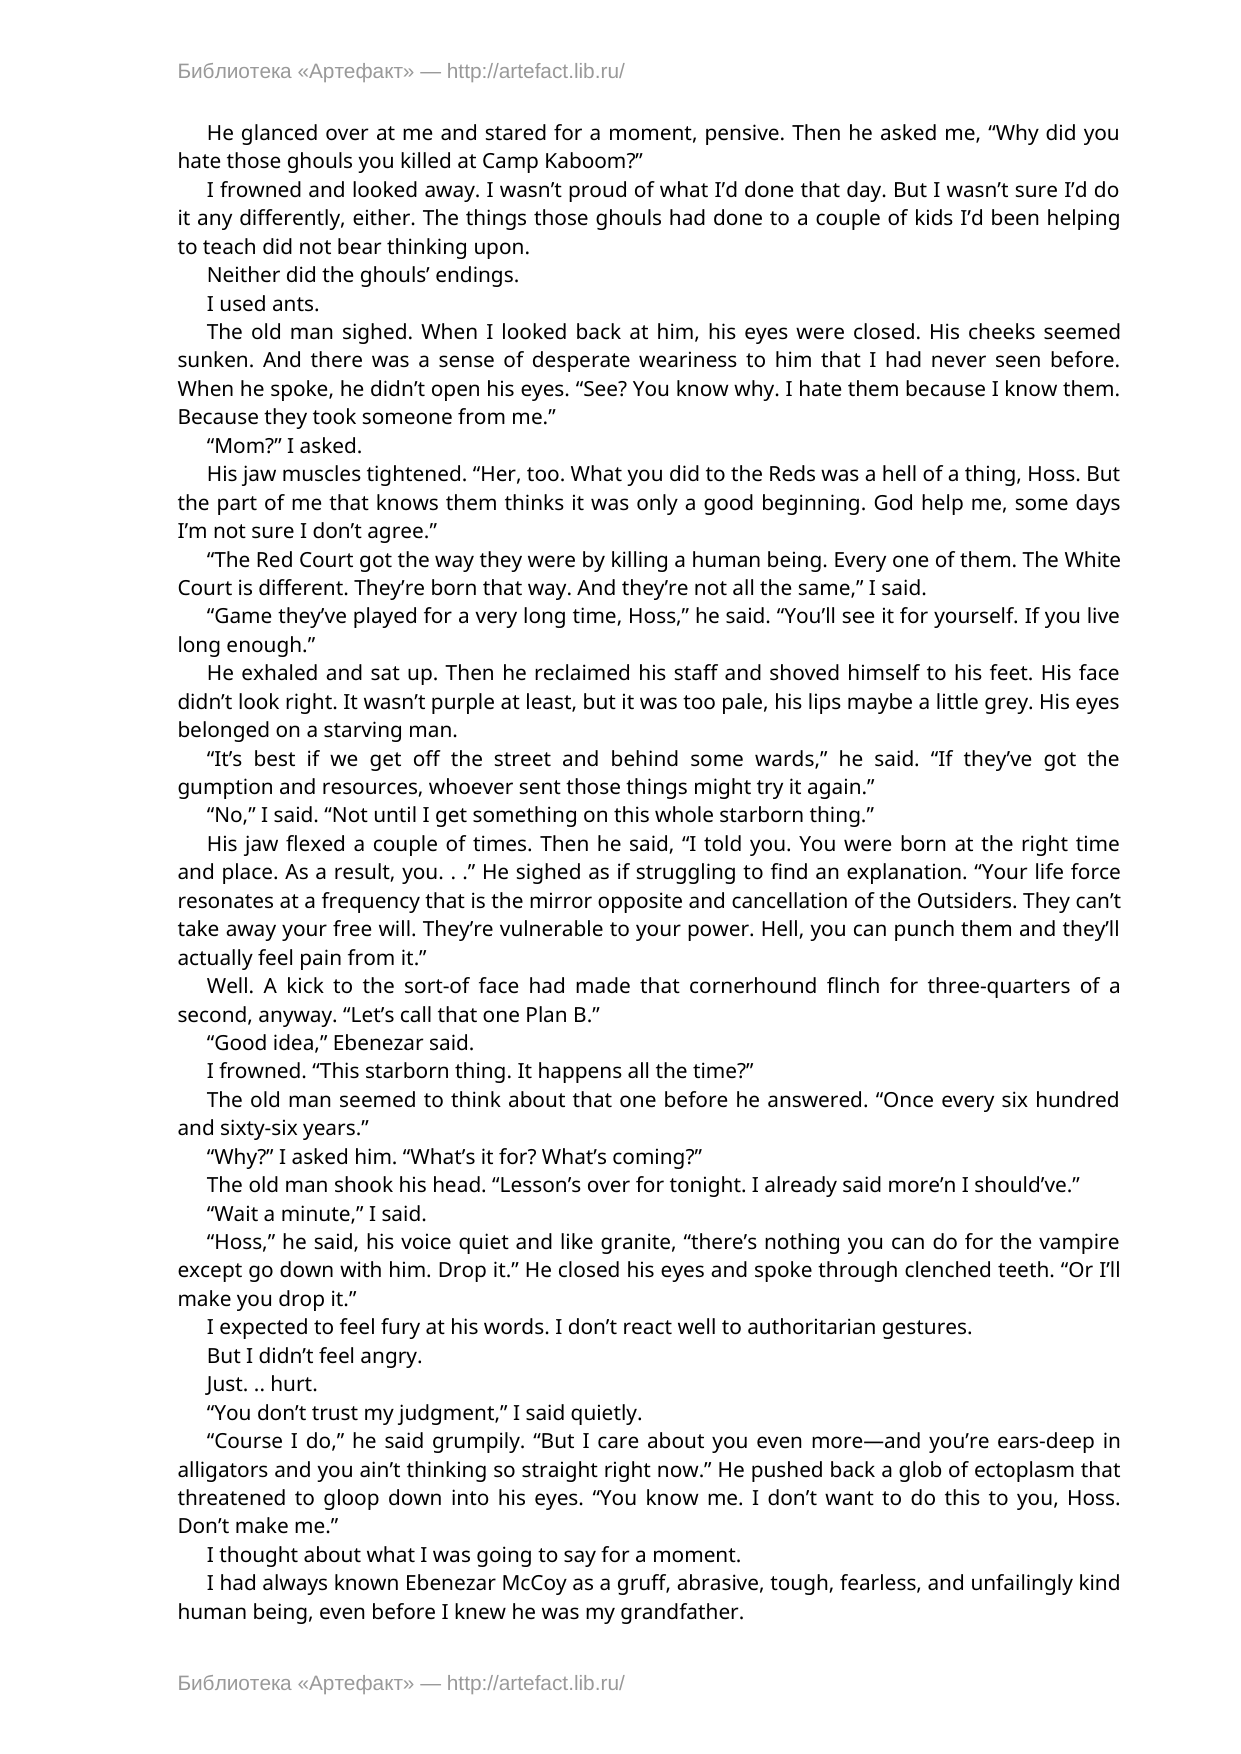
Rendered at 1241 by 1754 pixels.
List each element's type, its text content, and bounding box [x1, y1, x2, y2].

text Well. A kick to the sort-of face had made that cornerhound flinch for three-quarters of a second, anyway. “Let’s call that one Plan B.” [177, 971, 1122, 1028]
text “Wait a minute,” I said. [177, 1199, 1122, 1227]
text I thought about what I was going to say for a moment. [177, 1540, 1122, 1568]
text “Good idea,” Ebenezar said. [177, 1028, 1122, 1057]
text He exhaled and sat up. Then he reclaimed his staff and shoved himself to his feet. His face didn’t look right. It wasn’t purple at least, but it was too pale, his lips maybe a little grey. His eyes belonged on a starving man. [177, 658, 1122, 744]
text “The Red Court got the way they were by killing a human being. Every one of them. The White Court is different. They’re born that way. And they’re not all the same,” I said. [177, 545, 1122, 602]
text “Mom?” I asked. [177, 431, 1122, 459]
text Just. .. hurt. [177, 1369, 1122, 1398]
text The old man seemed to think about that one before he answered. “Once every six hundred and sixty-six years.” [177, 1085, 1122, 1142]
text I had always known Ebenezar McCoy as a gruff, abrasive, tough, fearless, and unfailingly kind human being, even before I knew he was my grandfather. [177, 1568, 1122, 1625]
text His jaw flexed a couple of times. Then he said, “I told you. You were born at the right time and place. As a result, you. . .” He sighed as if struggling to find an explanation. “Your life force resonates at a frequency that is the mirror opposite and cancellation of the Outsiders. They can’t take away your free will. They’re vulnerable to your power. Hell, you can punch them and they’ll actually feel pain from it.” [177, 829, 1122, 971]
text Neither did the ghouls’ endings. [177, 260, 1122, 289]
text “Game they’ve played for a very long time, Hoss,” he said. “You’ll see it for yourself. If you live long enough.” [177, 602, 1122, 658]
text His jaw muscles tightened. “Her, too. What you did to the Reds was a hell of a thing, Hoss. But the part of me that knows them thinks it was only a good beginning. God help me, some days I’m not sure I don’t agree.” [177, 459, 1122, 545]
text “You don’t trust my judgment,” I said quietly. [177, 1398, 1122, 1426]
text I frowned. “This starborn thing. It happens all the time?” [177, 1057, 1122, 1085]
text I expected to feel fury at his words. I don’t react well to authoritarian gestures. [177, 1312, 1122, 1341]
text The old man shook his head. “Lesson’s over for tonight. I already said more’n I should’ve.” [177, 1170, 1122, 1199]
text He glanced over at me and stared for a moment, pensive. Then he asked me, “Why did you hate those ghouls you killed at Camp Kaboom?” [177, 118, 1122, 175]
text “It’s best if we get off the street and behind some wards,” he said. “If they’ve got the gumption and resources, whoever sent those things might try it again.” [177, 744, 1122, 801]
text The old man sighed. When I looked back at him, his eyes were closed. His cheeks seemed sunken. And there was a sense of desperate weariness to him that I had never seen before. When he spoke, he didn’t open his eyes. “See? You know why. I hate them because I know them. Because they took someone from me.” [177, 317, 1122, 431]
text I frowned and looked away. I wasn’t proud of what I’d done that day. But I wasn’t sure I’d do it any differently, either. The things those ghouls had done to a couple of kids I’d been helping to teach did not bear thinking upon. [177, 175, 1122, 260]
text I used ants. [177, 289, 1122, 317]
text But I didn’t feel angry. [177, 1341, 1122, 1369]
text “Why?” I asked him. “What’s it for? What’s coming?” [177, 1142, 1122, 1170]
text “Hoss,” he said, his voice quiet and like granite, “there’s nothing you can do for the vampire except go down with him. Drop it.” He closed his eyes and spoke through clenched teeth. “Or I’ll make you drop it.” [177, 1227, 1122, 1312]
text “Course I do,” he said grumpily. “But I care about you even more—and you’re ears-deep in alligators and you ain’t thinking so straight right now.” He pushed back a glob of ectoplasm that threatened to gloop down into his eyes. “You know me. I don’t want to do this to you, Hoss. Don’t make me.” [177, 1426, 1122, 1540]
text “No,” I said. “Not until I get something on this whole starborn thing.” [177, 801, 1122, 829]
